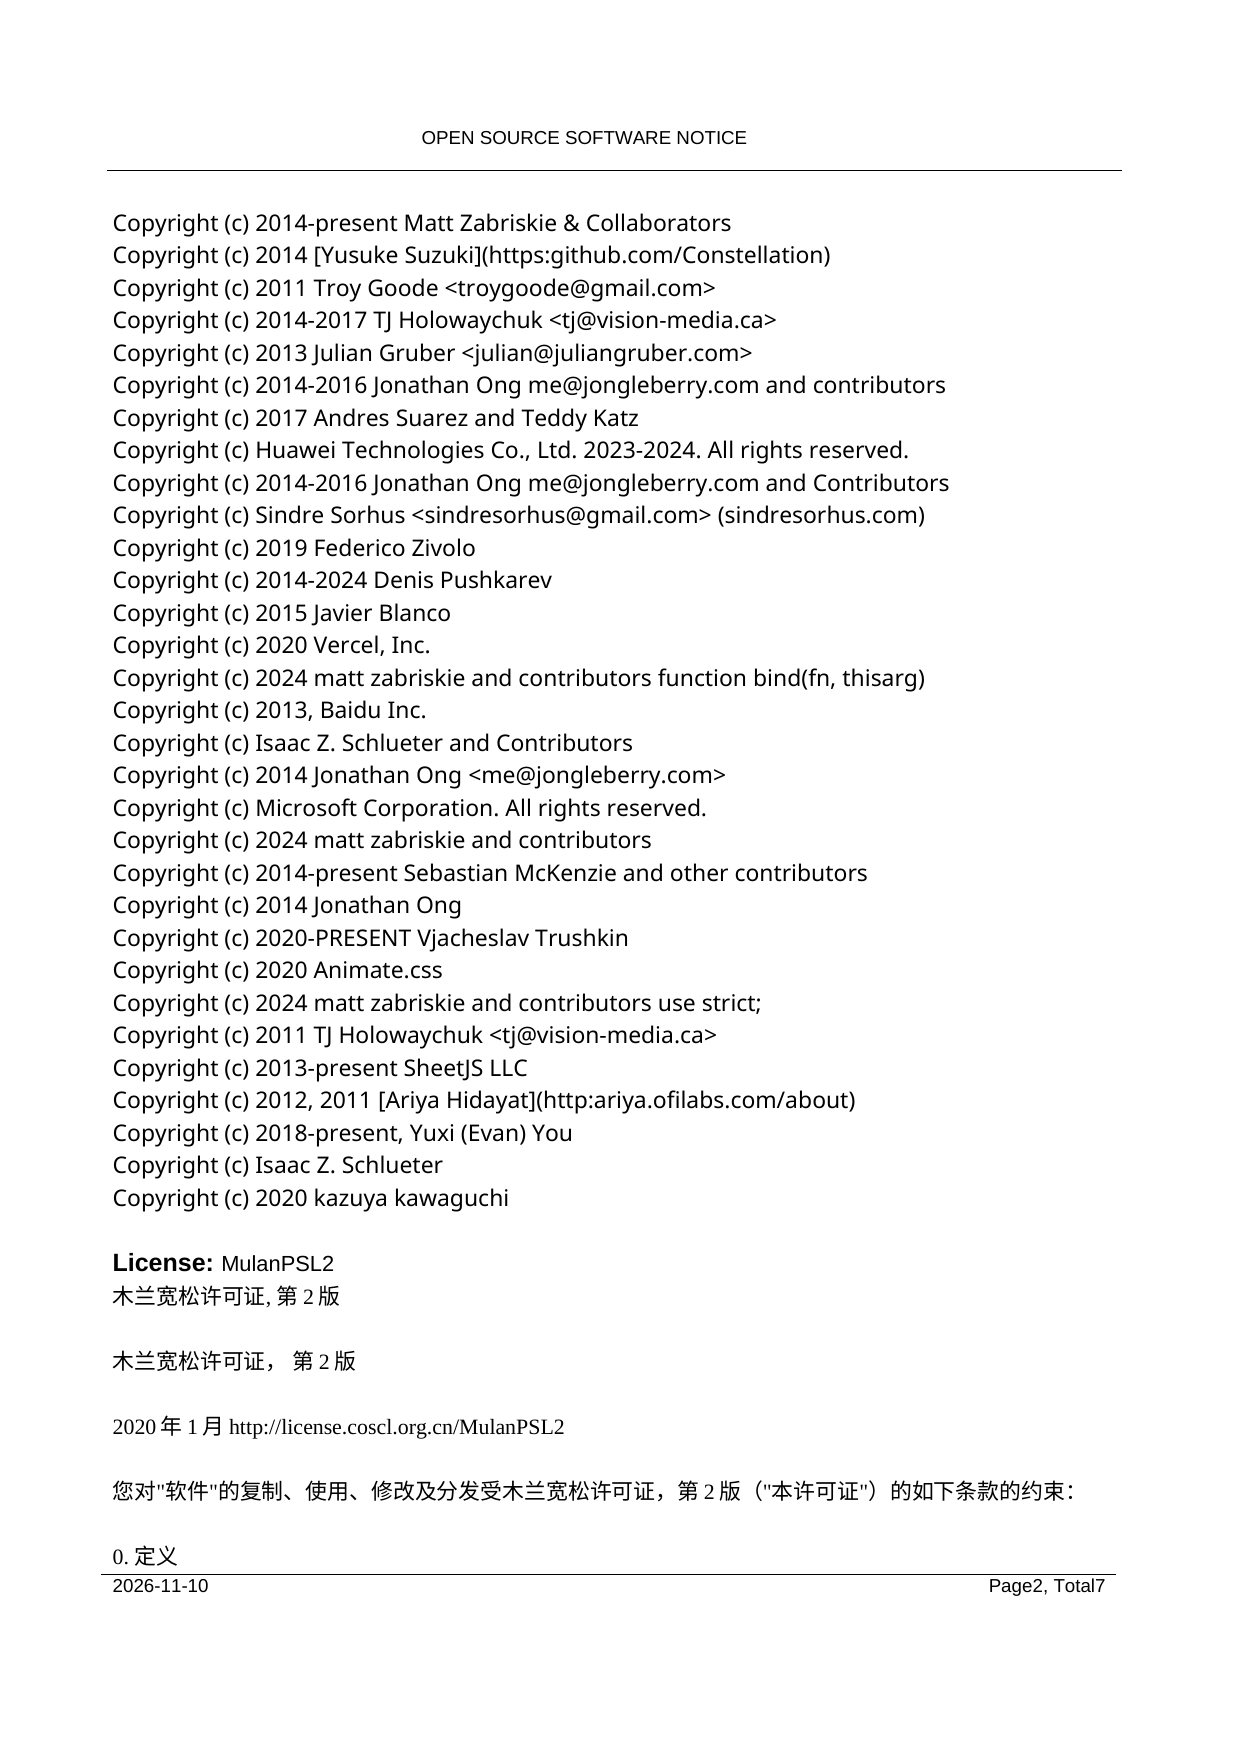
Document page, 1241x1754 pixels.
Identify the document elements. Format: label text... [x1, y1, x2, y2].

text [112, 1279, 1128, 1571]
text License: MulanPSL2 [112, 1246, 1128, 1279]
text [112, 206, 1128, 1246]
